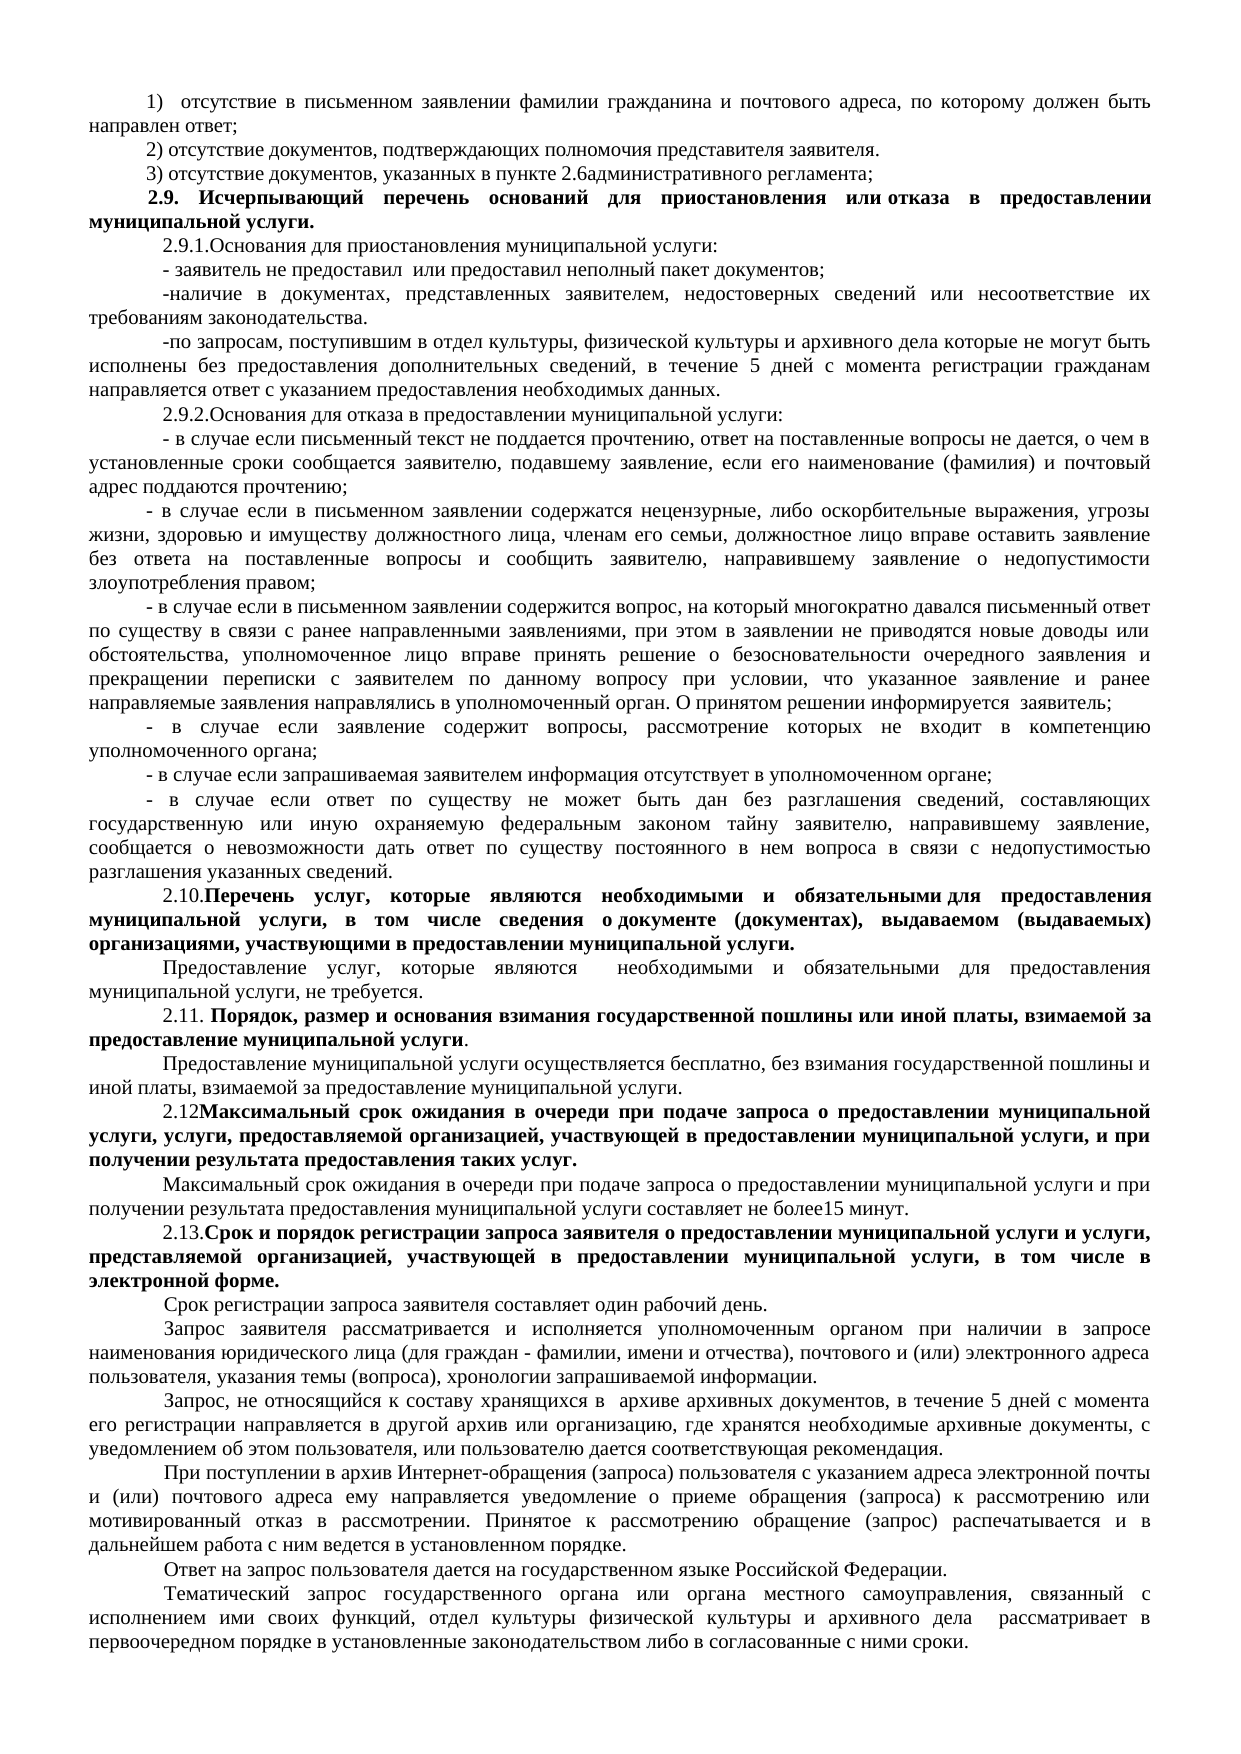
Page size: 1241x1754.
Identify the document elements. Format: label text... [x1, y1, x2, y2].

text 2.9.1.Основания для приостановления муниципальной услуги: [89, 233, 1152, 257]
text - в случае если ответ по существу не может быть дан без разглашения сведений, составляющих государственную или иную охраняемую федеральным законом тайну заявителю, направившему заявление, сообщается о невозможности дать ответ по существу постоянного в нем вопроса в связи с недопустимостью разглашения указанных сведений. [89, 786, 1152, 883]
text Ответ на запрос пользователя дается на государственном языке Российской Федерации. [89, 1556, 1152, 1581]
text 2.9.2.Основания для отказа в предоставлении муниципальной услуги: [89, 401, 1152, 426]
text 1) отсутствие в письменном заявлении фамилии гражданина и почтового адреса, по которому должен быть направлен ответ; [89, 89, 1152, 137]
text 2.12Максимальный срок ожидания в очереди при подаче запроса о предоставлении муниципальной услуги, услуги, предоставляемой организацией, участвующей в предоставлении муниципальной услуги, и при получении результата предоставления таких услуг. [89, 1099, 1152, 1171]
text Запрос заявителя рассматривается и исполняется уполномоченным органом при наличии в запросе наименования юридического лица (для граждан - фамилии, имени и отчества), почтового и (или) электронного адреса пользователя, указания темы (вопроса), хронологии запрашиваемой информации. [89, 1316, 1152, 1388]
text - заявитель не предоставил или предоставил неполный пакет документов; [89, 257, 1152, 281]
text Тематический запрос государственного органа или органа местного самоуправления, связанный с исполнением ими своих функций, отдел культуры физической культуры и архивного дела рассматривает в первоочередном порядке в установленные законодательством либо в согласованные с ними сроки. [89, 1581, 1152, 1653]
text 2.11. Порядок, размер и основания взимания государственной пошлины или иной платы, взимаемой за предоставление муниципальной услуги. [89, 1003, 1152, 1051]
text Предоставление услуг, которые являются необходимыми и обязательными для предоставления муниципальной услуги, не требуется. [89, 955, 1152, 1003]
text - в случае если запрашиваемая заявителем информация отсутствует в уполномоченном органе; [89, 762, 1152, 786]
text 2) отсутствие документов, подтверждающих полномочия представителя заявителя. [89, 137, 1152, 161]
text Предоставление муниципальной услуги осуществляется бесплатно, без взимания государственной пошлины и иной платы, взимаемой за предоставление муниципальной услуги. [89, 1051, 1152, 1099]
text - в случае если в письменном заявлении содержатся нецензурные, либо оскорбительные выражения, угрозы жизни, здоровью и имуществу должностного лица, членам его семьи, должностное лицо вправе оставить заявление без ответа на поставленные вопросы и сообщить заявителю, направившему заявление о недопустимости злоупотребления правом; [89, 498, 1152, 594]
text При поступлении в архив Интернет-обращения (запроса) пользователя с указанием адреса электронной почты и (или) почтового адреса ему направляется уведомление о приеме обращения (запроса) к рассмотрению или мотивированный отказ в рассмотрении. Принятое к рассмотрению обращение (запрос) распечатывается и в дальнейшем работа с ним ведется в установленном порядке. [89, 1460, 1152, 1556]
text 2.13.Срок и порядок регистрации запроса заявителя о предоставлении муниципальной услуги и услуги, представляемой организацией, участвующей в предоставлении муниципальной услуги, в том числе в электронной форме. [89, 1219, 1152, 1292]
text Максимальный срок ожидания в очереди при подаче запроса о предоставлении муниципальной услуги и при получении результата предоставления муниципальной услуги составляет не более15 минут. [89, 1171, 1152, 1219]
text 2.9. Исчерпывающий перечень оснований для приостановления или отказа в предоставлении муниципальной услуги. [89, 185, 1152, 233]
text - в случае если в письменном заявлении содержится вопрос, на который многократно давался письменный ответ по существу в связи с ранее направленными заявлениями, при этом в заявлении не приводятся новые доводы или обстоятельства, уполномоченное лицо вправе принять решение о безосновательности очередного заявления и прекращении переписки с заявителем по данному вопросу при условии, что указанное заявление и ранее направляемые заявления направлялись в уполномоченный орган. О принятом решении информируется заявитель; [89, 594, 1152, 714]
text - в случае если письменный текст не поддается прочтению, ответ на поставленные вопросы не дается, о чем в установленные сроки сообщается заявителю, подавшему заявление, если его наименование (фамилия) и почтовый адрес поддаются прочтению; [89, 426, 1152, 498]
text -наличие в документах, представленных заявителем, недостоверных сведений или несоответствие их требованиям законодательства. [89, 281, 1152, 329]
text Срок регистрации запроса заявителя составляет один рабочий день. [89, 1292, 1152, 1316]
text - в случае если заявление содержит вопросы, рассмотрение которых не входит в компетенцию уполномоченного органа; [89, 714, 1152, 762]
text 2.10.Перечень услуг, которые являются необходимыми и обязательными для предоставления муниципальной услуги, в том числе сведения о документе (документах), выдаваемом (выдаваемых) организациями, участвующими в предоставлении муниципальной услуги. [89, 883, 1152, 955]
text Запрос, не относящийся к составу хранящихся в архиве архивных документов, в течение 5 дней с момента его регистрации направляется в другой архив или организацию, где хранятся необходимые архивные документы, с уведомлением об этом пользователя, или пользователю дается соответствующая рекомендация. [89, 1388, 1152, 1460]
text -по запросам, поступившим в отдел культуры, физической культуры и архивного дела которые не могут быть исполнены без предоставления дополнительных сведений, в течение 5 дней с момента регистрации гражданам направляется ответ с указанием предоставления необходимых данных. [89, 329, 1152, 401]
text 3) отсутствие документов, указанных в пункте 2.6административного регламента; [89, 161, 1152, 185]
